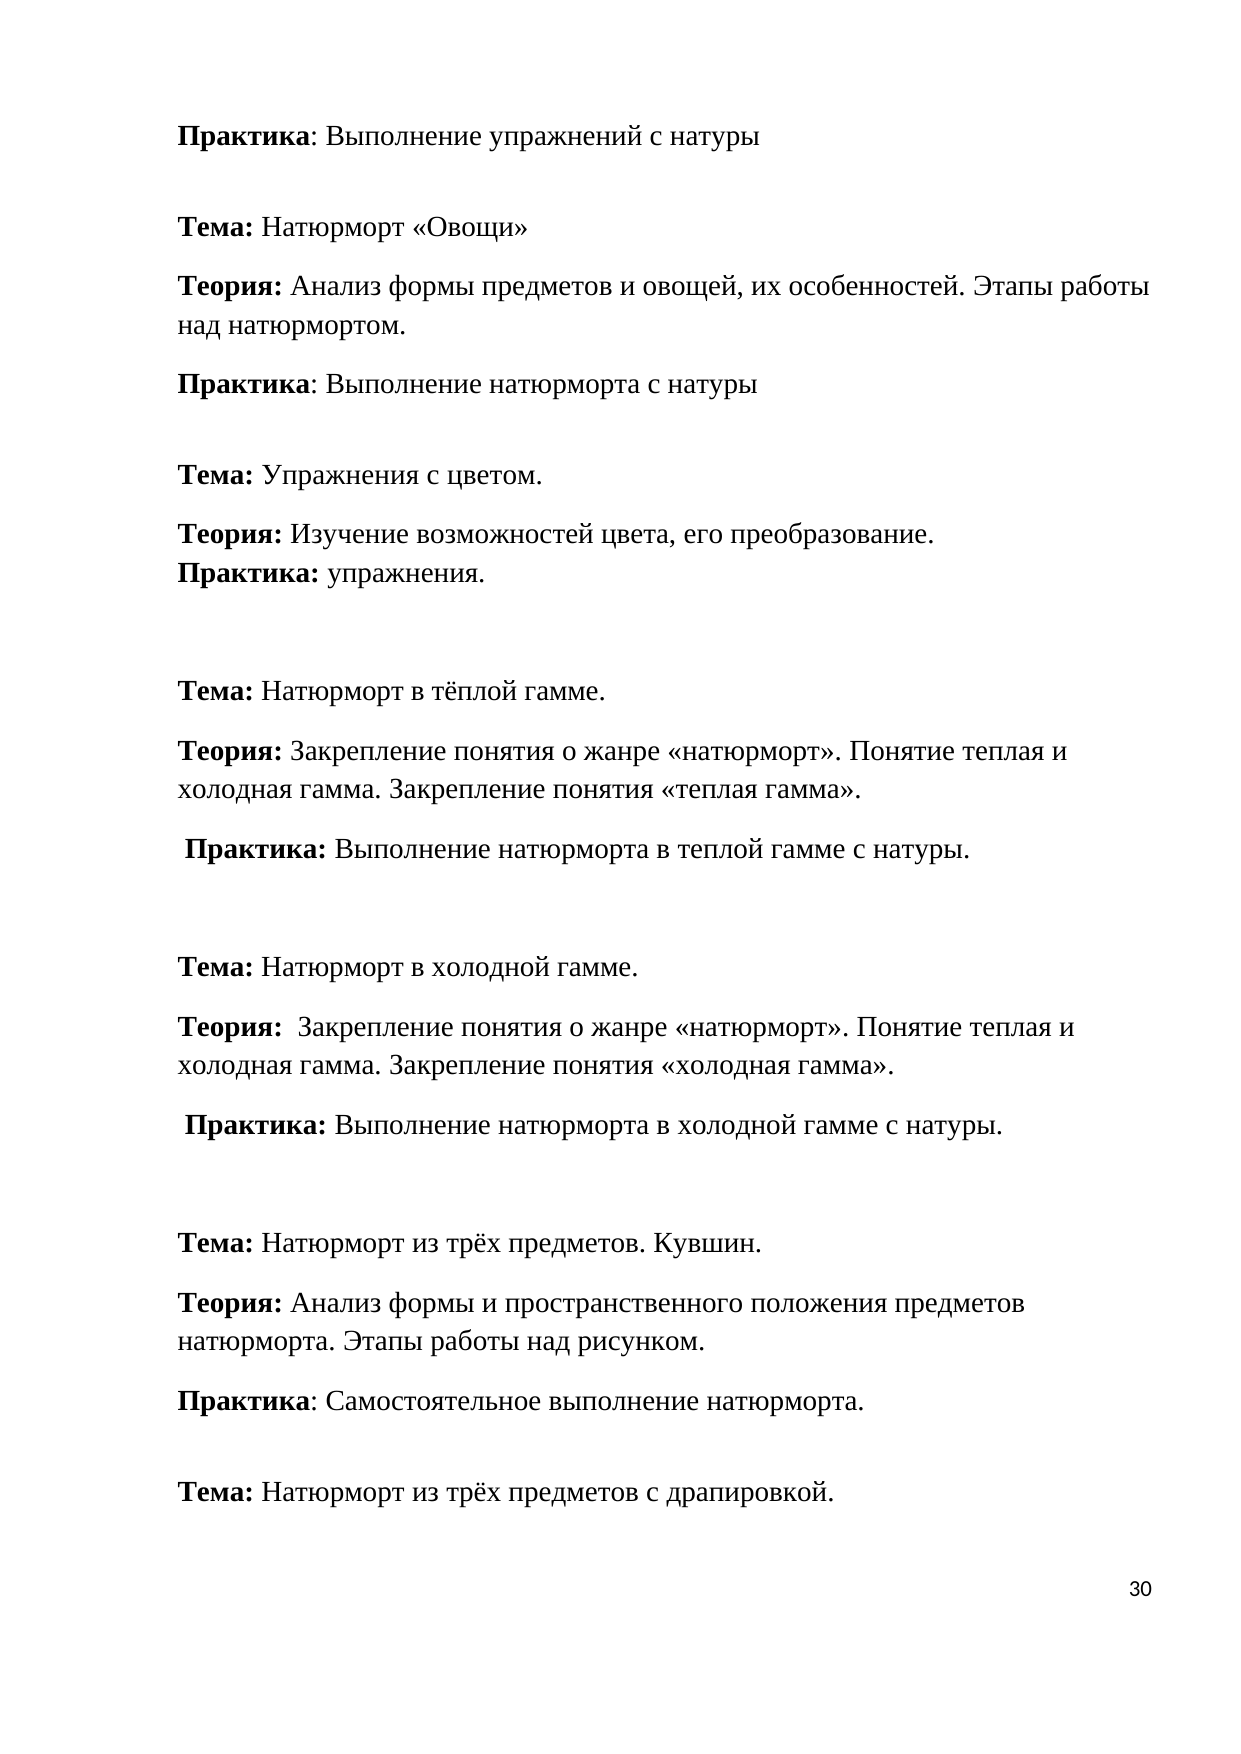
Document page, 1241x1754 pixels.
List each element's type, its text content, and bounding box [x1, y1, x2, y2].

text Тема: Натюрморт «Овощи» [177, 209, 1152, 242]
text Тема: Натюрморт в тёплой гамме. [177, 673, 1152, 707]
text Практика: Выполнение натюрморта в холодной гамме с натуры. [177, 1107, 1152, 1140]
text Практика: Выполнение натюрморта в теплой гамме с натуры. [177, 831, 1152, 864]
text Теория: Закрепление понятия о жанре «натюрморт». Понятие теплая и холодная гамма. Закрепление понятия «теплая гамма». [177, 733, 1152, 805]
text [177, 1285, 1152, 1357]
text Тема: Натюрморт из трёх предметов с драпировкой. [177, 1474, 1152, 1507]
text Теория: Анализ формы предметов и овощей, их особенностей. Этапы работы над натюрмортом. [177, 268, 1152, 340]
text Практика: Самостоятельное выполнение натюрморта. [177, 1383, 1152, 1449]
text Тема: Натюрморт из трёх предметов. Кувшин. [177, 1226, 1152, 1259]
text Тема: Натюрморт в холодной гамме. [177, 949, 1152, 983]
text Практика: Выполнение натюрморта с натуры [177, 366, 1152, 432]
text Теория: Закрепление понятия о жанре «натюрморт». Понятие теплая и холодная гамма. Закрепление понятия «холодная гамма». [177, 1009, 1152, 1081]
text Практика: Выполнение упражнений с натуры [177, 118, 1152, 184]
text Тема: Упражнения с цветом. [177, 457, 1152, 490]
text Теория: Изучение возможностей цвета, его преобразование. Практика: упражнения. [177, 516, 1152, 588]
